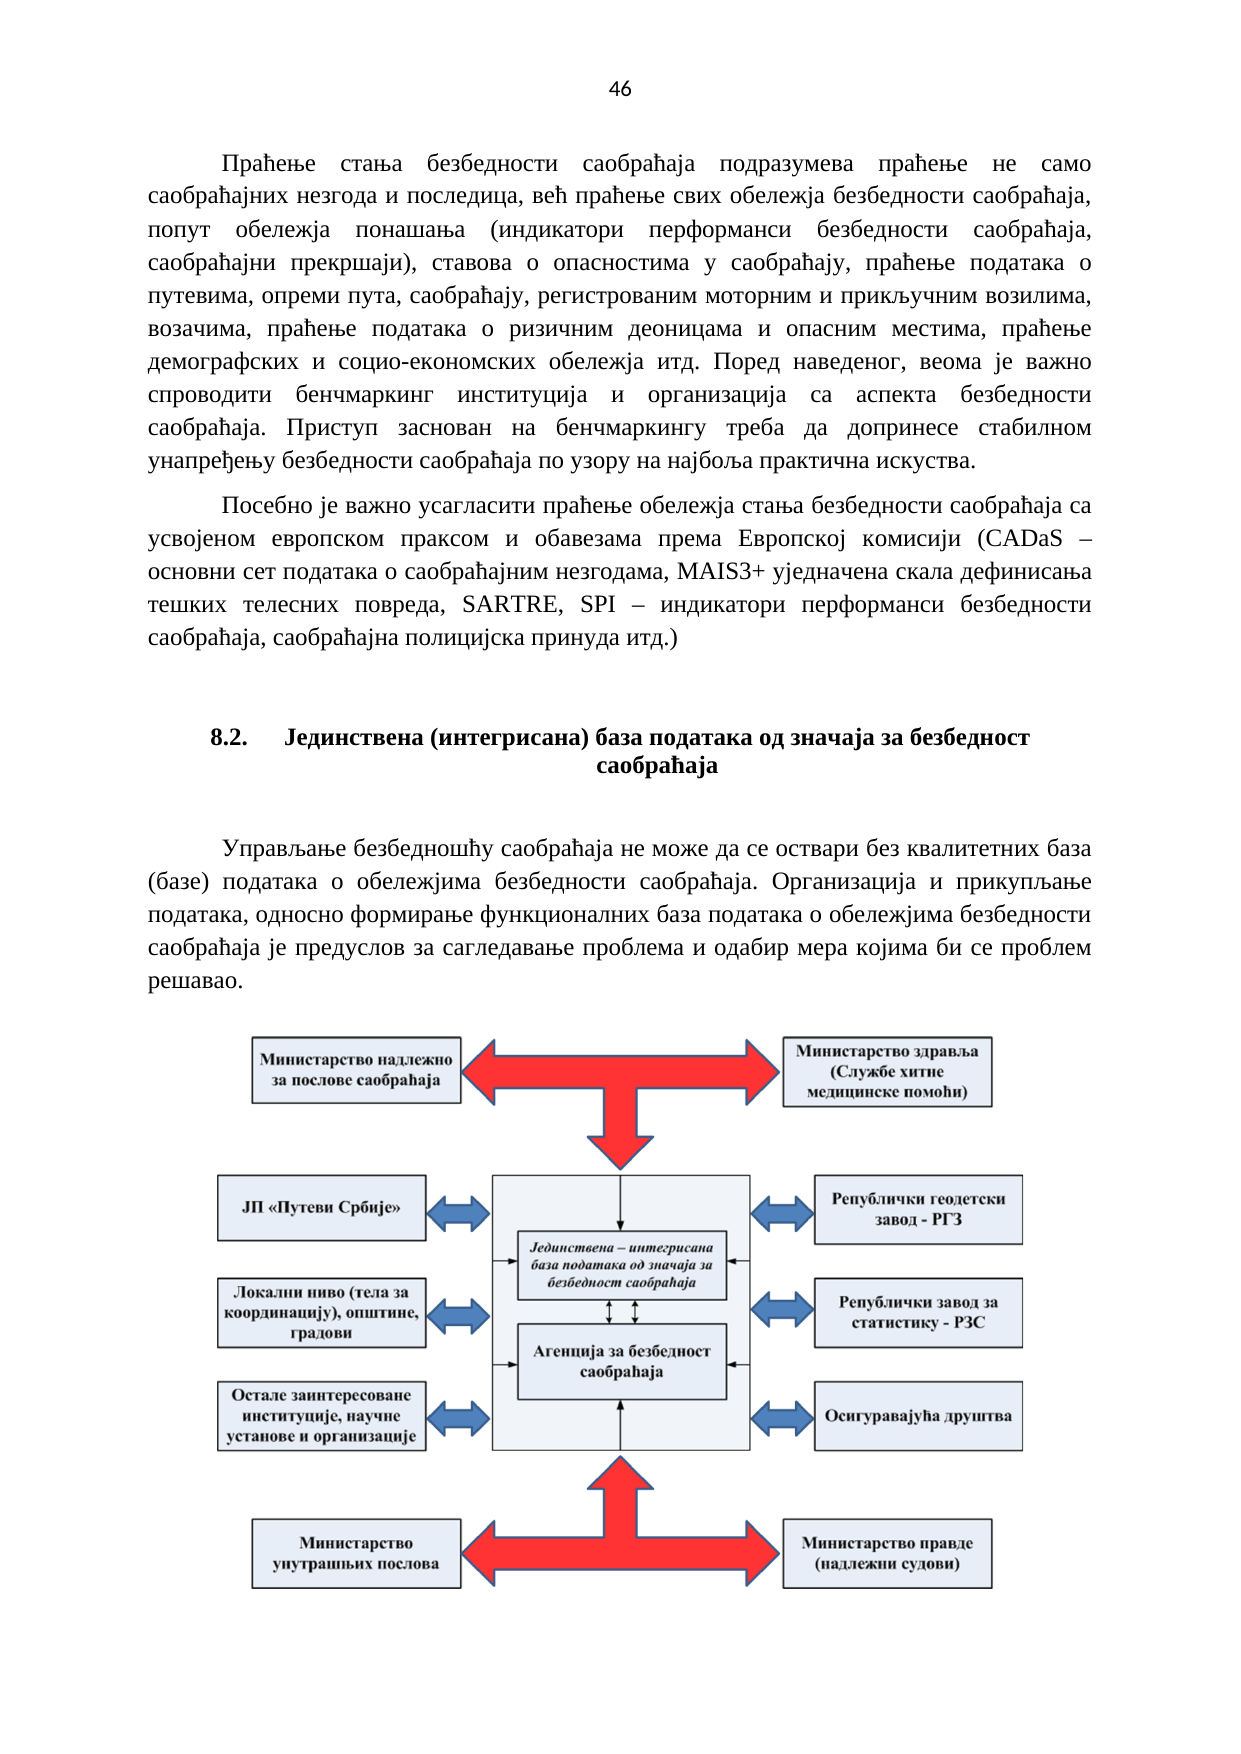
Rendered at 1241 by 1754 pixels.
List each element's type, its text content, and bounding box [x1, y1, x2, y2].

text Посебно је важно усагласити праћење обележја стања безбедности саобраћаја са усвојеном европском праксом и обавезама према Европској комисији (CADaS – основни сет података о саобраћајним незгодама, MAIS3+ уједначена скала дефинисања тешких телесних повреда, SARTRE, SPI – индикатори перформанси безбедности саобраћаја, саобраћајна полицијска принуда итд.) [148, 490, 1093, 651]
text Управљање безбедношћу саобраћаја не може да се оствари без квалитетних база (базе) података о обележјима безбедности саобраћаја. Организација и прикупљање података, односно формирање функционалних база података о обележјима безбедности саобраћаја је предуслов за сагледавање проблема и одабир мера којима би се проблем решавао. [148, 833, 1093, 994]
subtitle Јединствена (интегрисана) база података од значаја за безбедност саобраћаја [148, 722, 1093, 779]
text Праћење стања безбедности саобраћаја подразумева праћење не само саобраћајних незгода и последица, већ праћење свих обележја безбедности саобраћаја, попут обележја понашања (индикатори перформанси безбедности саобраћаја, саобраћајни прекршаји), ставова о опасностима у саобраћају, праћење података о путевима, опреми пута, саобраћају, регистрованим моторним и прикључним возилима, возачима, праћење података о ризичним деоницама и опасним местима, праћење демографских и социо-економских обележја итд. Поред наведеног, веома је важно спроводити бенчмаркинг институција и организација са аспекта безбедности саобраћаја. Приступ заснован на бенчмаркингу треба да допринесе стабилном унапређењу безбедности саобраћаја по узору на најбоља практична искуства. [148, 148, 1093, 473]
picture [217, 1036, 1024, 1589]
